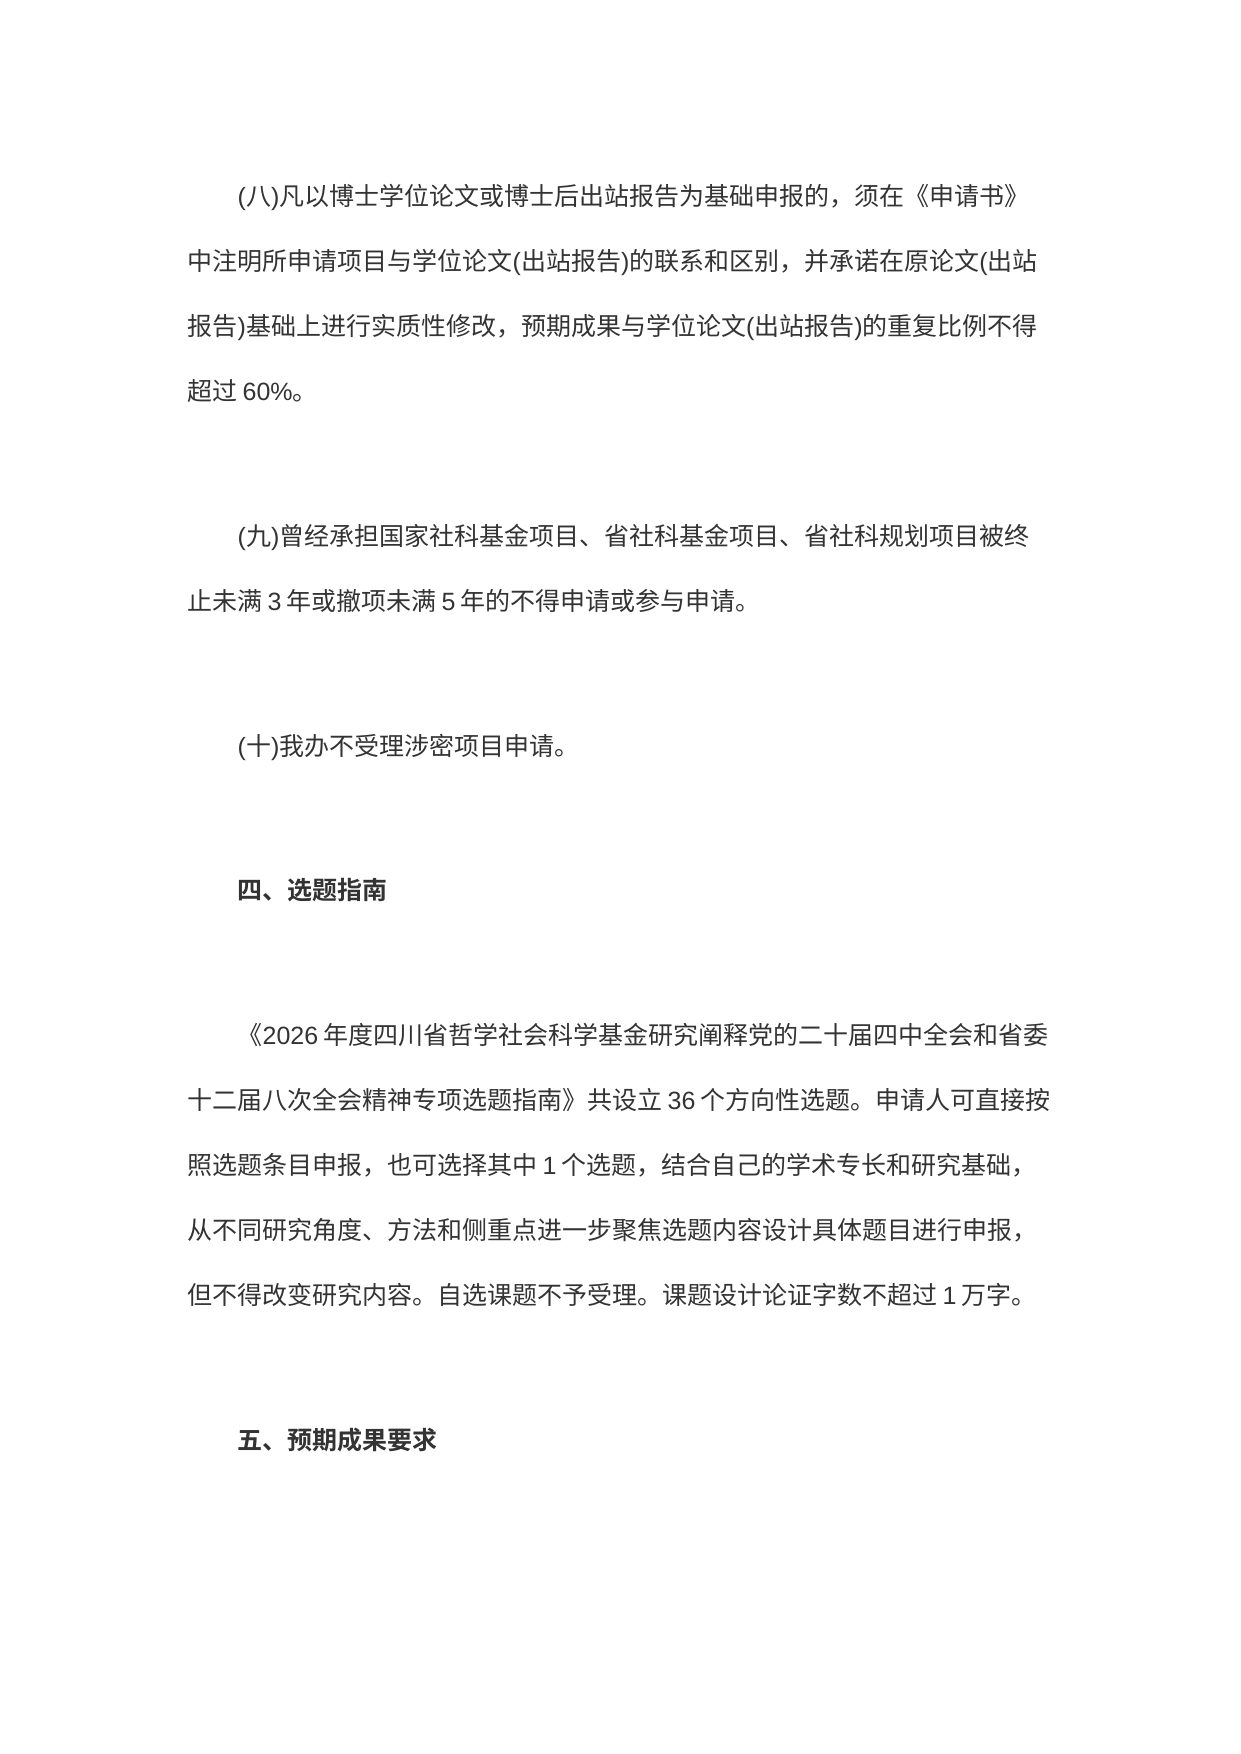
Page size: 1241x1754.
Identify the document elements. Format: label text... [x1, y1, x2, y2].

text (十)我办不受理涉密项目申请。 [187, 712, 1053, 777]
text 四、选题指南 [187, 856, 1053, 921]
text (八)凡以博士学位论文或博士后出站报告为基础申报的，须在《申请书》中注明所申请项目与学位论文(出站报告)的联系和区别，并承诺在原论文(出站报告)基础上进行实质性修改，预期成果与学位论文(出站报告)的重复比例不得超过60%。 [187, 162, 1053, 422]
text (九)曾经承担国家社科基金项目、省社科基金项目、省社科规划项目被终止未满3年或撤项未满5年的不得申请或参与申请。 [187, 502, 1053, 632]
text 五、预期成果要求 [187, 1406, 1053, 1471]
text 《2026年度四川省哲学社会科学基金研究阐释党的二十届四中全会和省委十二届八次全会精神专项选题指南》共设立36个方向性选题。申请人可直接按照选题条目申报，也可选择其中1个选题，结合自己的学术专长和研究基础，从不同研究角度、方法和侧重点进一步聚焦选题内容设计具体题目进行申报，但不得改变研究内容。自选课题不予受理。课题设计论证字数不超过1万字。 [187, 1001, 1053, 1326]
